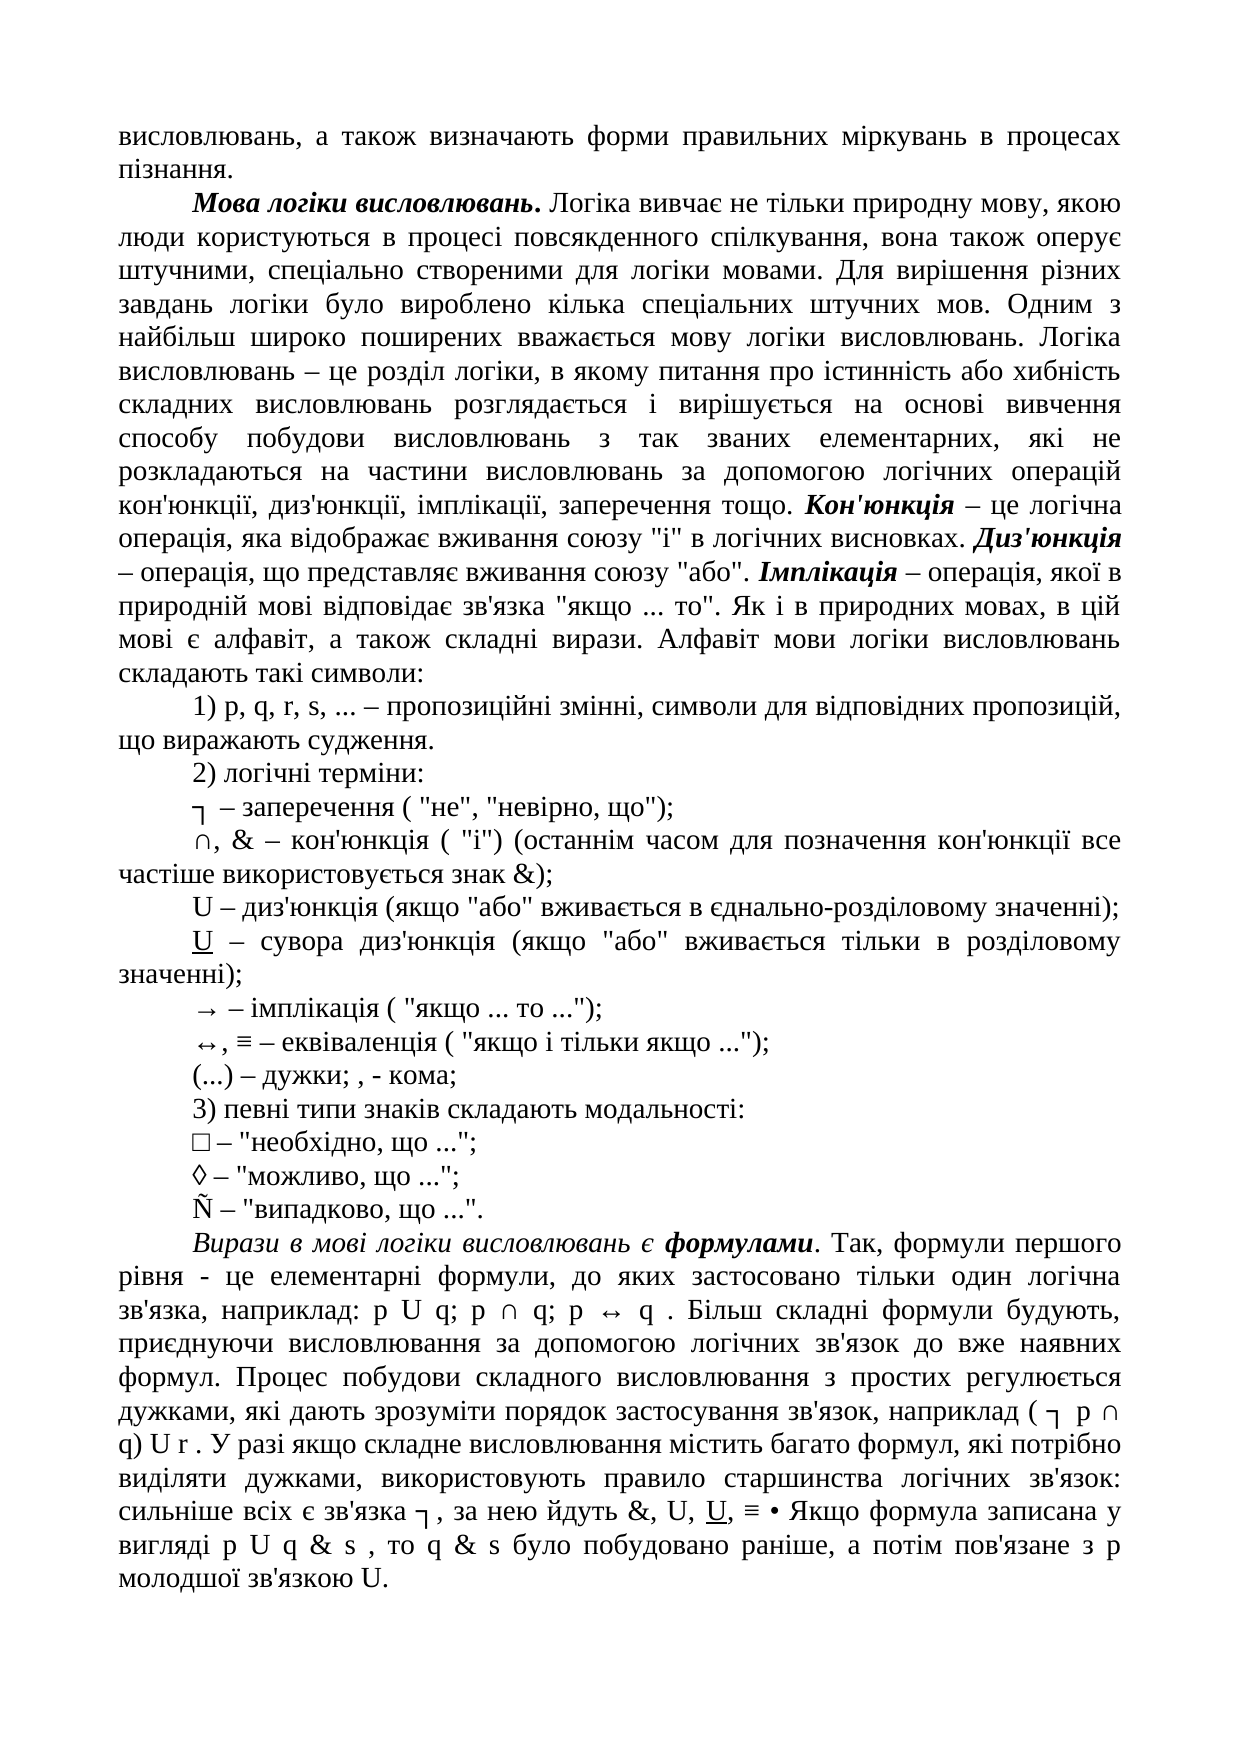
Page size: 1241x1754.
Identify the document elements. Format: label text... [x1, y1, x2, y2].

text ∩, & – кон'юнкція ( "і") (останнім часом для позначення кон'юнкції все частіше використовується знак &); [118, 822, 1122, 889]
text ◊ – "можливо, що ..."; [118, 1158, 1122, 1191]
text 1) р, q, r, s, ... – пропозиційні змінні, символи для відповідних пропозицій, що виражають судження. [118, 688, 1122, 755]
text U – диз'юнкція (якщо "або" вживається в єднально-розділовому значенні); [118, 889, 1122, 923]
text Мова логіки висловлювань. Логіка вивчає не тільки природну мову, якою люди користуються в процесі повсякденного спілкування, вона також оперує штучними, спеціально створеними для логіки мовами. Для вирішення різних завдань логіки було вироблено кілька спеціальних штучних мов. Одним з найбільш широко поширених вважається мову логіки висловлювань. Логіка висловлювань – це розділ логіки, в якому питання про істинність або хибність складних висловлювань розглядається і вирішується на основі вивчення способу побудови висловлювань з так званих елементарних, які не розкладаються на частини висловлювань за допомогою логічних операцій кон'юнкції, диз'юнкції, імплікації, заперечення тощо. Кон'юнкція – це логічна операція, яка відображає вживання союзу "і" в логічних висновках. Диз'юнкція – операція, що представляє вживання союзу "або". Імплікація – операція, якої в природній мові відповідає зв'язка "якщо ... то". Як і в природних мовах, в цій мові є алфавіт, а також складні вирази. Алфавіт мови логіки висловлювань складають такі символи: [118, 185, 1122, 688]
text □ – "необхідно, що ..."; [118, 1124, 1122, 1158]
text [118, 118, 1122, 185]
text (...) – дужки; , - кома; [118, 1057, 1122, 1091]
text U – сувора диз'юнкція (якщо "або" вживається тільки в розділовому значенні); [118, 923, 1122, 990]
text 3) певні типи знаків складають модальності: [118, 1091, 1122, 1124]
text 2) логічні терміни: [118, 755, 1122, 789]
text ↔, ≡ – еквіваленція ( "якщо і тільки якщо ..."); [118, 1024, 1122, 1057]
text Ñ – "випадково, що ...". [118, 1191, 1122, 1225]
text → – імплікація ( "якщо ... то ..."); [118, 990, 1122, 1024]
text Вирази в мові логіки висловлювань є формулами. Так, формули першого рівня - це елементарні формули, до яких застосовано тільки один логічна зв'язка, наприклад: р U q; р ∩ q; р ↔ q . Більш складні формули будують, приєднуючи висловлювання за допомогою логічних зв'язок до вже наявних формул. Процес побудови складного висловлювання з простих регулюється дужками, які дають зрозуміти порядок застосування зв'язок, наприклад ( ┐ p ∩ q) U r . У разі якщо складне висловлювання містить багато формул, які потрібно виділяти дужками, використовують правило старшинства логічних зв'язок: сильніше всіх є зв'язка ┐, за нею йдуть &, U, U, ≡ • Якщо формула записана у вигляді р U q & s , то q & s було побудовано раніше, а потім пов'язане з р молодшої зв'язкою U. [118, 1225, 1122, 1594]
text ┐ – заперечення ( "не", "невірно, що"); [118, 789, 1122, 822]
